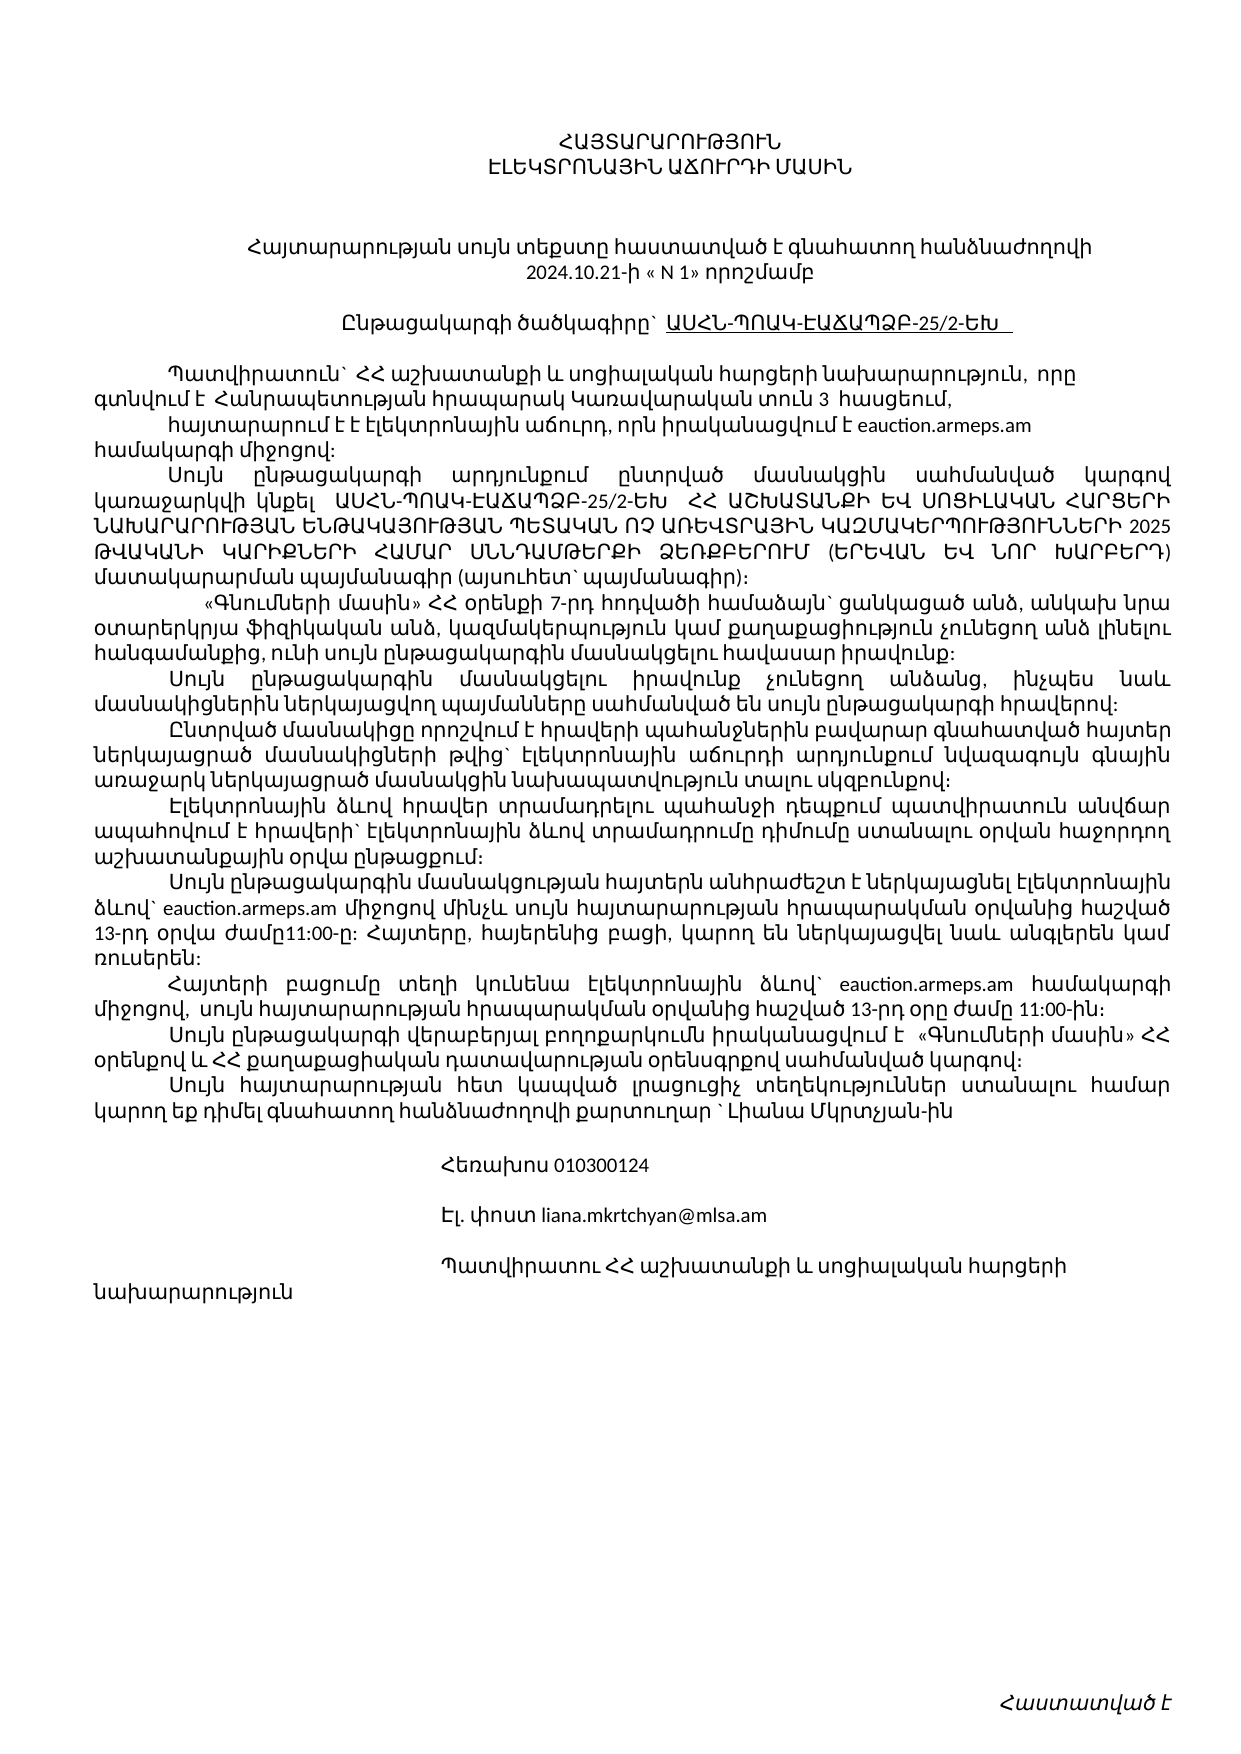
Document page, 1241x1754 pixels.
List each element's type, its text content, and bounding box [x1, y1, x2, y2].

text Էլ. փոստ liana.mkrtchyan@mlsa.am [94, 1203, 1171, 1228]
text Սույն հայտարարության հետ կապված լրացուցիչ տեղեկություններ ստանալու համար կարող եք դիմել գնահատող հանձնաժողովի քարտուղար ` Լիանա Մկրտչյան-ին [94, 1073, 1171, 1123]
text Սույն ընթացակարգին մասնակցության հայտերն անհրաժեշտ է ներկայացնել էլեկտրոնային ձևով` eauction.armeps.am միջոցով մինչև սույն հայտարարության հրապարակման օրվանից հաշված 13-րդ օրվա ժամը11:00-ը: Հայտերը, հայերենից բացի, կարող են ներկայացվել նաև անգլերեն կամ ռուսերեն: [94, 869, 1171, 971]
text ՀԱՅՏԱՐԱՐՈՒԹՅՈՒՆ [94, 129, 1171, 154]
text Սույն ընթացակարգին մասնակցելու իրավունք չունեցող անձանց, ինչպես նաև մասնակիցներին ներկայացվող պայմանները սահմանված են սույն ընթացակարգի հրավերով: [94, 666, 1171, 717]
text Պատվիրատուն` ՀՀ աշխատանքի և սոցիալական հարցերի նախարարություն, որը գտնվում է Հանրապետության հրապարակ Կառավարական տուն 3 հասցեում, [94, 361, 1171, 412]
text ԷԼԵԿՏՐՈՆԱՅԻՆ ԱՃՈՒՐԴԻ ՄԱՍԻՆ [94, 154, 1171, 180]
text հայտարարում է է էլեկտրոնային աճուրդ, որն իրականացվում է eauction.armeps.am համակարգի միջոցով: [94, 412, 1171, 463]
text «Գնումների մասին» ՀՀ օրենքի 7-րդ հոդվածի համաձայն` ցանկացած անձ, անկախ նրա օտարերկրյա ֆիզիկական անձ, կազմակերպություն կամ քաղաքացիություն չունեցող անձ լինելու հանգամանքից, ունի սույն ընթացակարգին մասնակցելու հավասար իրավունք: [94, 590, 1171, 666]
text 2024.10.21 -ի « N 1» որոշմամբ [94, 259, 1171, 285]
text Հայտարարության սույն տեքստը հաստատված է գնահատող հանձնաժողովի [94, 234, 1171, 259]
text Էլեկտրոնային ձևով հրավեր տրամադրելու պահանջի դեպքում պատվիրատուն անվճար ապահովում է հրավերի` էլեկտրոնային ձևով տրամադրումը դիմումը ստանալու օրվան հաջորդող աշխատանքային օրվա ընթացքում։ [94, 793, 1171, 869]
text Սույն ընթացակարգի վերաբերյալ բողոքարկումն իրականացվում է «Գնումների մասին» ՀՀ օրենքով և ՀՀ քաղաքացիական դատավարության օրենսգրքով սահմանված կարգով։ [94, 1022, 1171, 1073]
text Պատվիրատու ՀՀ աշխատանքի և սոցիալական հարցերի նախարարություն [94, 1253, 1171, 1304]
text Ընտրված մասնակիցը որոշվում է հրավերի պահանջներին բավարար գնահատված հայտեր ներկայացրած մասնակիցների թվից` էլեկտրոնային աճուրդի արդյունքում նվազագույն գնային առաջարկ ներկայացրած մասնակցին նախապատվություն տալու սկզբունքով։ [94, 717, 1171, 793]
text Հեռախոս 010300124 [94, 1152, 1171, 1177]
text Հայտերի բացումը տեղի կունենա էլեկտրոնային ձևով` eauction.armeps.am համակարգի միջոցով, սույն հայտարարության հրապարակման օրվանից հաշված 13-րդ օրը ժամը 11:00-ին։ [94, 971, 1171, 1022]
text Հաստատված է [94, 1690, 1171, 1716]
text Ընթացակարգի ծածկագիրը` ԱՍՀՆ-ՊՈԱԿ-ԷԱՃԱՊՁԲ-25/2-ԵԽ [94, 310, 1171, 336]
text Սույն ընթացակարգի արդյունքում ընտրված մասնակցին սահմանված կարգով կառաջարկվի կնքել ԱՍՀՆ-ՊՈԱԿ-ԷԱՃԱՊՁԲ-25/2-ԵԽ ՀՀ ԱՇԽԱՏԱՆՔԻ ԵՎ ՍՈՑԻԼԱԿԱՆ ՀԱՐՑԵՐԻ ՆԱԽԱՐԱՐՈՒԹՅԱՆ ԵՆԹԱԿԱՅՈՒԹՅԱՆ ՊԵՏԱԿԱՆ ՈՉ ԱՌԵՎՏՐԱՅԻՆ ԿԱԶՄԱԿԵՐՊՈՒԹՅՈՒՆՆԵՐԻ 2025 ԹՎԱԿԱՆԻ ԿԱՐԻՔՆԵՐԻ ՀԱՄԱՐ ՍՆՆԴԱՄԹԵՐՔԻ ՁԵՌՔԲԵՐՈՒՄ (ԵՐԵՎԱՆ ԵՎ ՆՈՐ ԽԱՐԲԵՐԴ) մատակարարման պայմանագիր (այսուհետ` պայմանագիր)։ [94, 463, 1171, 590]
